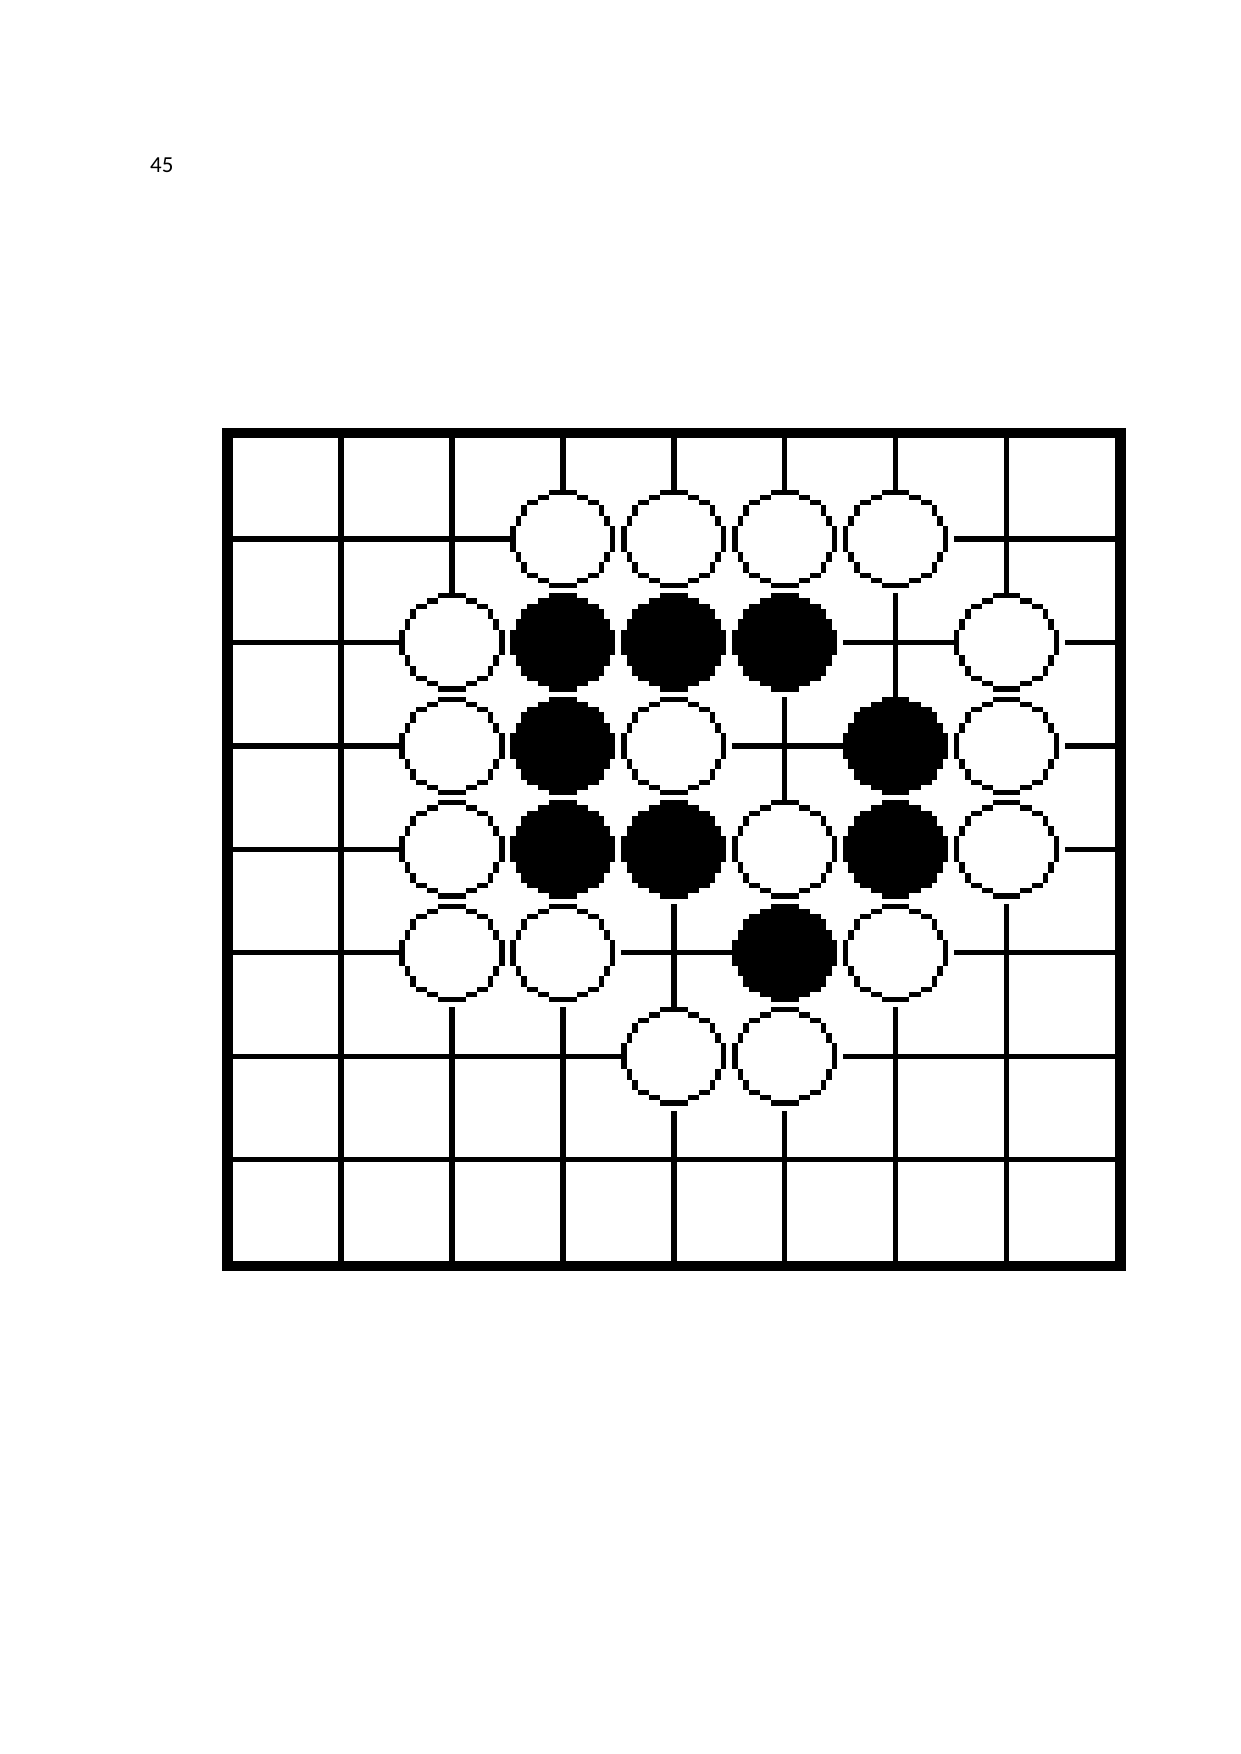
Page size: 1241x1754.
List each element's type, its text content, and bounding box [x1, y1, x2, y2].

text 45 [150, 150, 1090, 178]
picture [150, 362, 1204, 1344]
